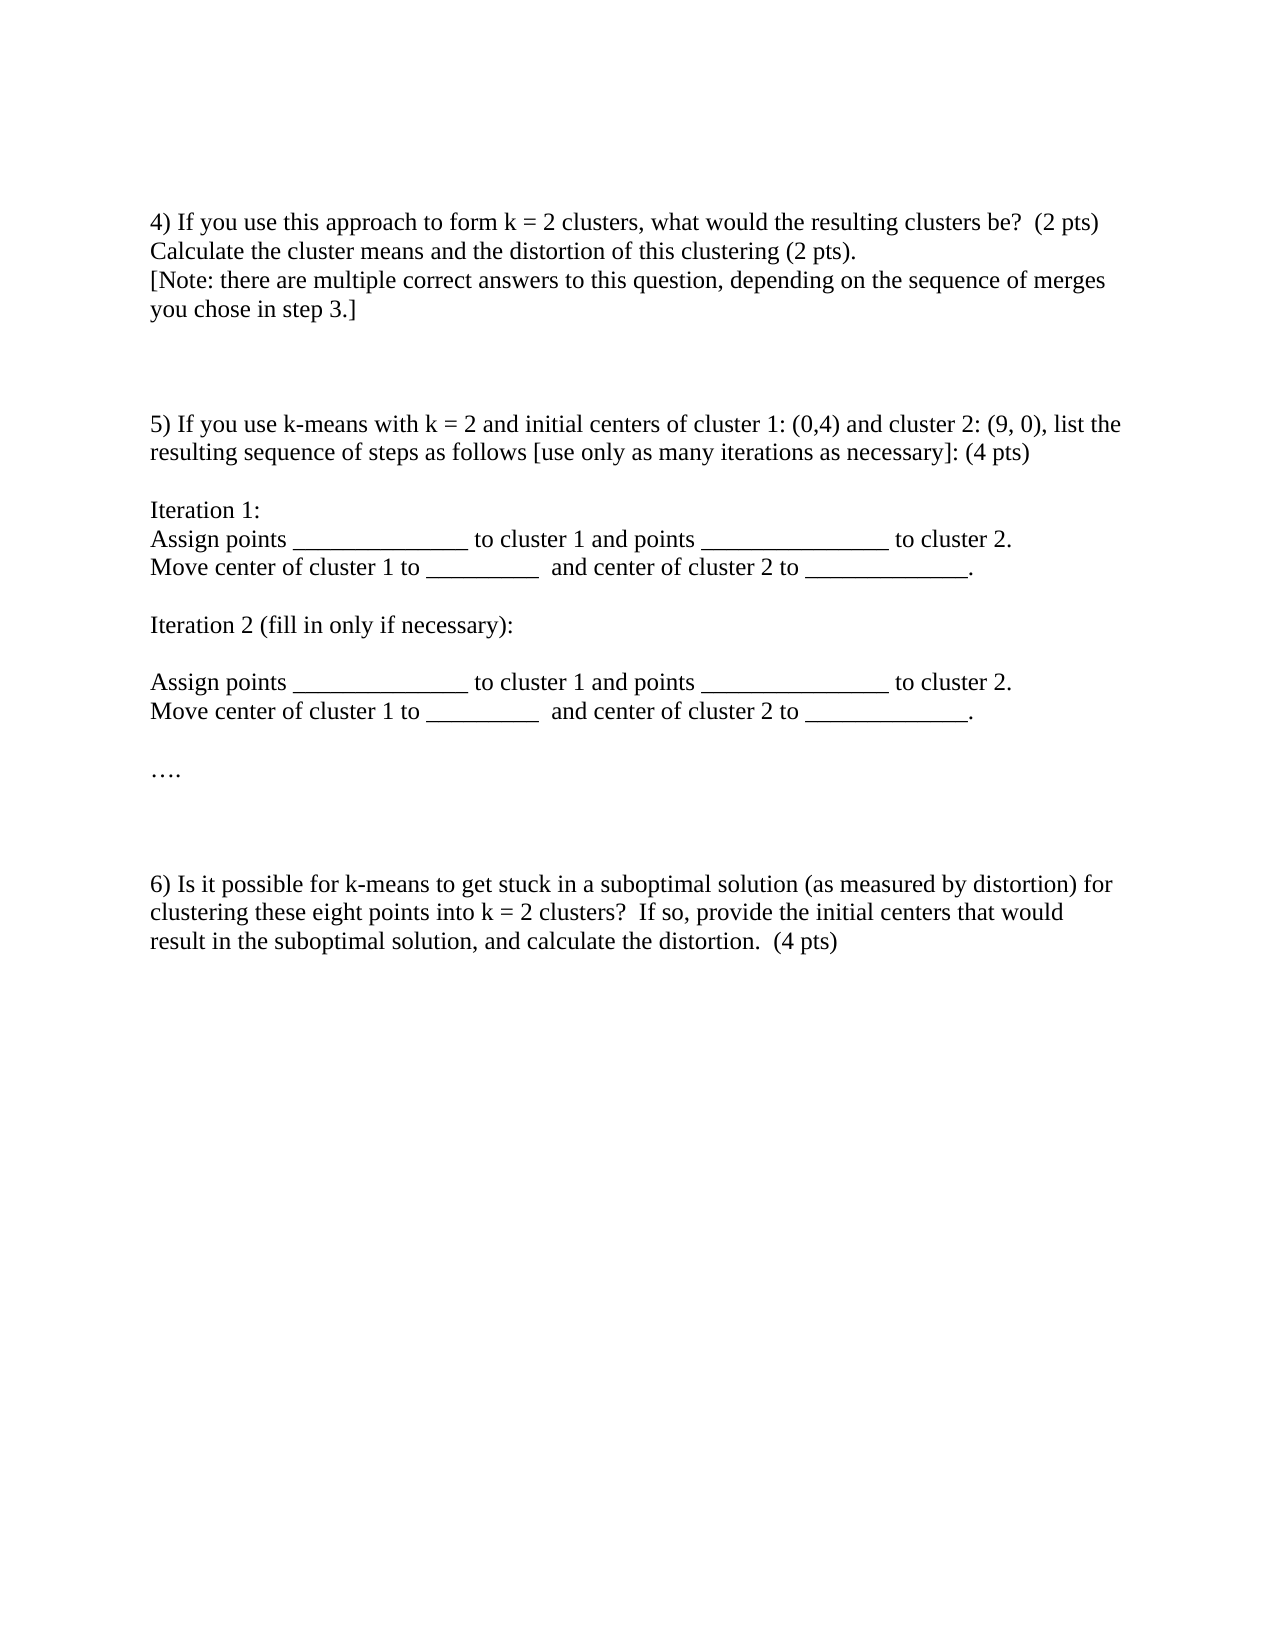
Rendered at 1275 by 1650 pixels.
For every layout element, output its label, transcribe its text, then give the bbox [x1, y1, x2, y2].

text 5) If you use k-means with k = 2 and initial centers of cluster 1: (0,4) and cluster 2: (9, 0), list the resulting sequence of steps as follows [use only as many iterations as necessary]: (4 pts) [150, 409, 1125, 466]
text Iteration 1: [150, 495, 1125, 524]
text Move center of cluster 1 to _________ and center of cluster 2 to _____________. [150, 696, 1125, 725]
text 4) If you use this approach to form k = 2 clusters, what would the resulting clusters be? (2 pts) [150, 207, 1125, 236]
text Assign points ______________ to cluster 1 and points _______________ to cluster 2. [150, 524, 1125, 552]
text Iteration 2 (fill in only if necessary): [150, 610, 1125, 639]
text [Note: there are multiple correct answers to this question, depending on the sequence of merges you chose in step 3.] [150, 265, 1125, 322]
text Move center of cluster 1 to _________ and center of cluster 2 to _____________. [150, 552, 1125, 581]
text 6) Is it possible for k-means to get stuck in a suboptimal solution (as measured by distortion) for clustering these eight points into k = 2 clusters? If so, provide the initial centers that would result in the suboptimal solution, and calculate the distortion. (4 pts) [150, 869, 1125, 955]
text Calculate the cluster means and the distortion of this clustering (2 pts). [150, 236, 1125, 265]
text …. [150, 754, 1125, 782]
text Assign points ______________ to cluster 1 and points _______________ to cluster 2. [150, 667, 1125, 696]
